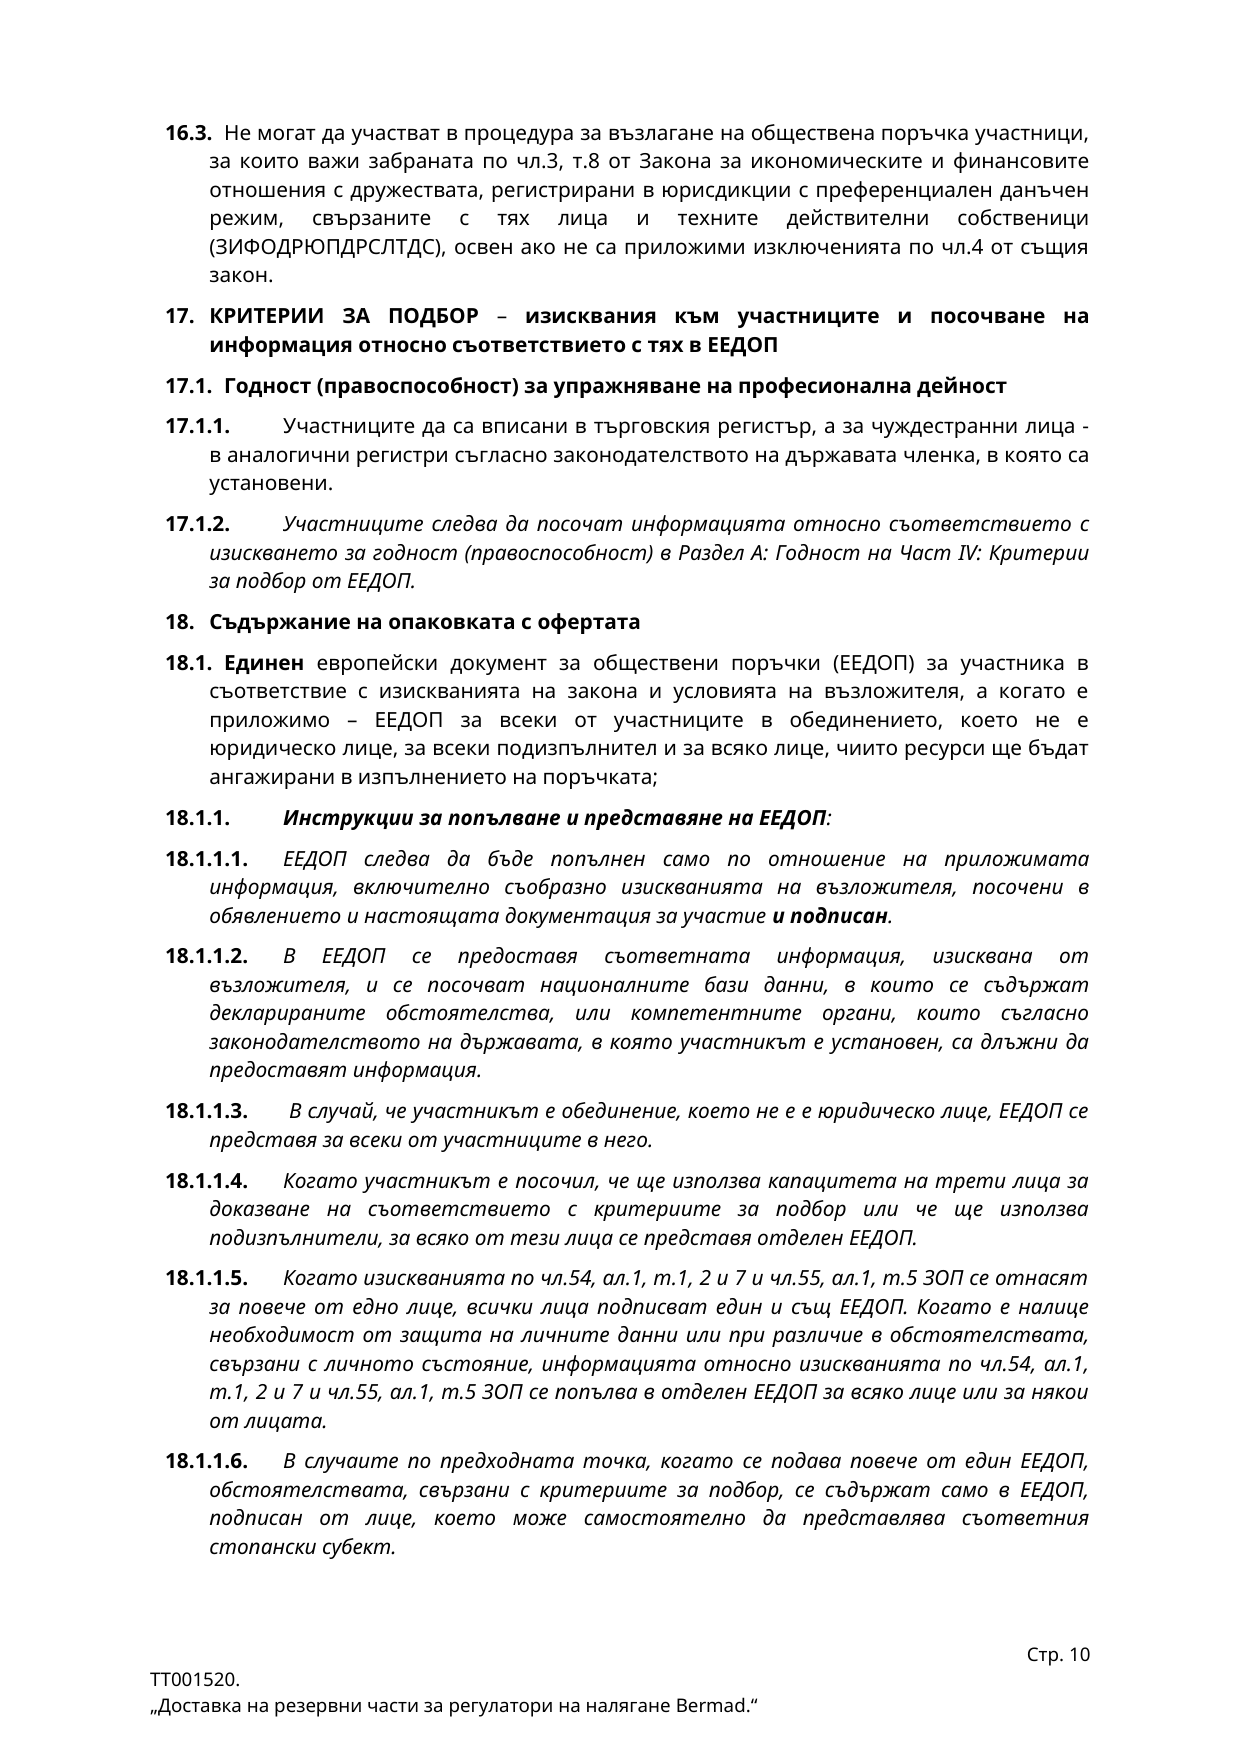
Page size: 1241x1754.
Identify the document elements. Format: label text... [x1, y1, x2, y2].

list Когато участникът е посочил, че ще използва капацитета на трети лица за доказване на съответствието с критериите за подбор или че ще използва подизпълнители, за всяко от тези лица се представя отделен ЕЕДОП. [165, 1166, 1090, 1251]
list Годност (правоспособност) за упражняване на професионална дейност [165, 371, 1090, 399]
list В случай, че участникът е обединение, което не е е юридическо лице, ЕЕДОП се представя за всеки от участниците в него. [165, 1096, 1090, 1153]
list Когато изискванията по чл.54, ал.1, т.1, 2 и 7 и чл.55, ал.1, т.5 ЗОП се отнасят за повече от едно лице, всички лица подписват един и същ ЕЕДОП. Когато е налице необходимост от защита на личните данни или при различие в обстоятелствата, свързани с личното състояние, информацията относно изискванията по чл.54, ал.1, т.1, 2 и 7 и чл.55, ал.1, т.5 ЗОП се попълва в отделен ЕЕДОП за всяко лице или за някои от лицата. [165, 1263, 1090, 1434]
list Съдържание на опаковката с офертата [165, 607, 1090, 636]
list Инструкции за попълване и представяне на ЕЕДОП: [165, 803, 1090, 831]
list Не могат да участват в процедура за възлагане на обществена поръчка участници, за които важи забраната по чл.3, т.8 от Закона за икономическите и финансовите отношения с дружествата, регистрирани в юрисдикции с преференциален данъчен режим, свързаните с тях лица и техните действителни собственици (ЗИФОДРЮПДРСЛТДС), освен ако не са приложими изключенията по чл.4 от същия закон. [165, 118, 1090, 289]
list ЕЕДОП следва да бъде попълнен само по отношение на приложимата информация, включително съобразно изискванията на възложителя, посочени в обявлението и настоящата документация за участие и подписан. [165, 844, 1090, 929]
list Единен европейски документ за обществени поръчки (ЕЕДОП) за участника в съответствие с изискванията на закона и условията на възложителя, а когато е приложимо – ЕЕДОП за всеки от участниците в обединението, което не е юридическо лице, за всеки подизпълнител и за всяко лице, чиито ресурси ще бъдат ангажирани в изпълнението на поръчката; [165, 648, 1090, 790]
list Участниците следва да посочат информацията относно съответствието с изискването за годност (правоспособност) в Раздел А: Годност на Част IV: Критерии за подбор от ЕЕДОП. [165, 509, 1090, 595]
list Участниците да са вписани в търговския регистър, а за чуждестранни лица - в аналогични регистри съгласно законодателството на държавата членка, в която са установени. [165, 412, 1090, 497]
list В случаите по предходната точка, когато се подава повече от един ЕЕДОП, обстоятелствата, свързани с критериите за подбор, се съдържат само в ЕЕДОП, подписан от лице, което може самостоятелно да представлява съответния стопански субект. [165, 1447, 1090, 1560]
list В ЕЕДОП се предоставя съответната информация, изисквана от възложителя, и се посочват националните бази данни, в които се съдържат декларираните обстоятелства, или компетентните органи, които съгласно законодателството на държавата, в която участникът е установен, са длъжни да предоставят информация. [165, 942, 1090, 1084]
list КРИТЕРИИ ЗА ПОДБОР – изисквания към участниците и посочване на информация относно съответствието с тях в ЕЕДОП [165, 301, 1090, 358]
